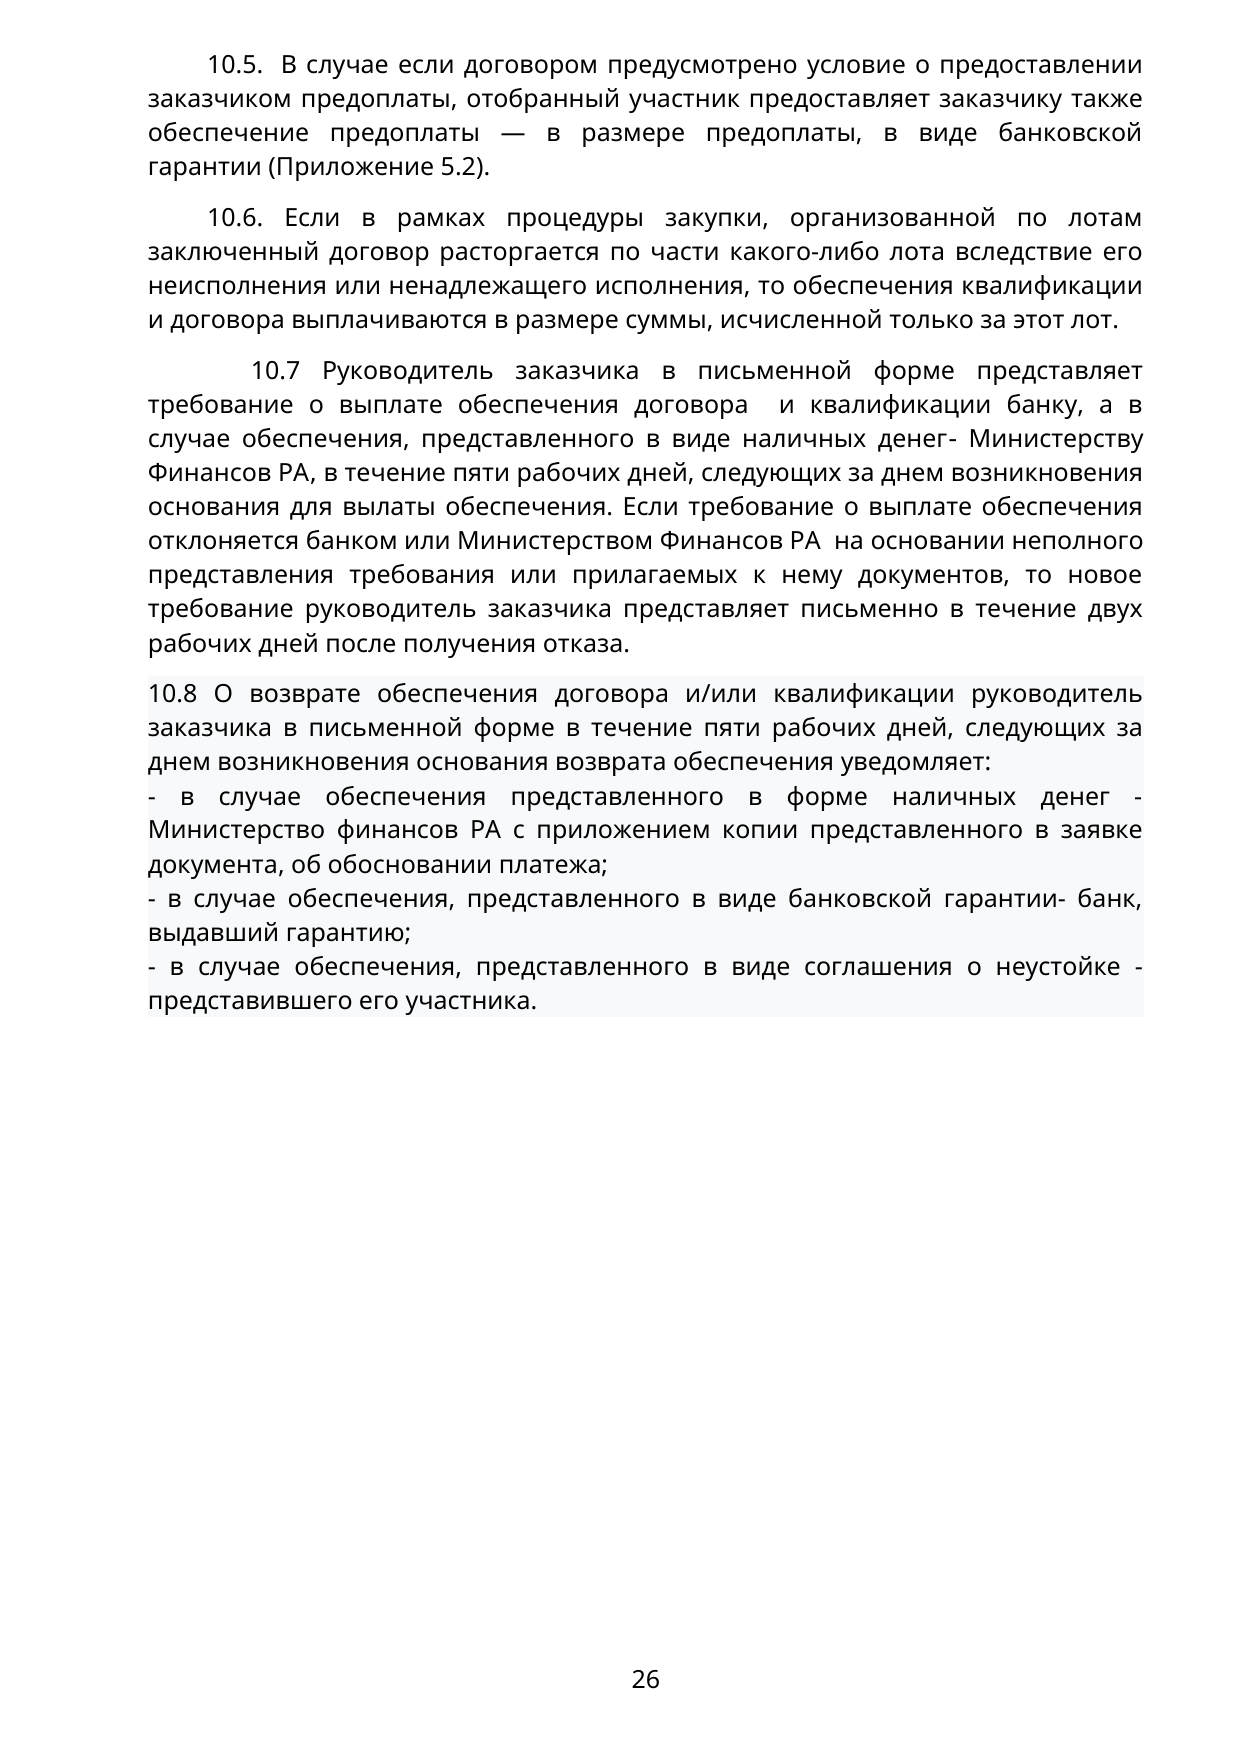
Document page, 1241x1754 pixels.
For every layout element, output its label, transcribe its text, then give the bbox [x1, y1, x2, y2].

text - в случае обеспечения, представленного в виде соглашения о неустойке - представившего его участника. [148, 948, 1144, 1017]
text 10.7 Руководитель заказчика в письменной форме представляет требование о выплате обеспечения договора и квалификации банку, а в случае обеспечения, представленного в виде наличных денег- Министерству Финансов РА, в течение пяти рабочих дней, следующих за днем возникновения основания для вылаты обеспечения. Если требование о выплате обеспечения отклоняется банком или Министерством Финансов РА на основании неполного представления требования или прилагаемых к нему документов, то новое требование руководитель заказчика представляет письменно в течение двух рабочих дней после получения отказа. [148, 353, 1144, 659]
text 10.6. Если в рамках процедуры закупки, организованной по лотам заключенный договор расторгается по части какого-либо лота вследствие его неисполнения или ненадлежащего исполнения, то обеспечения квалификации и договора выплачиваются в размере суммы, исчисленной только за этот лот. [148, 200, 1144, 336]
text 10.8 О возврате обеспечения договора и/или квалификации руководитель заказчика в письменной форме в течение пяти рабочих дней, следующих за днем возникновения основания возврата обеспечения уведомляет: [148, 676, 1144, 778]
text 10.5. В случае если договором предусмотрено условие о предоставлении заказчиком предоплаты, отобранный участник предоставляет заказчику также обеспечение предоплаты — в размере предоплаты, в виде банковской гарантии (Приложение 5.2). [148, 47, 1144, 183]
text - в случае обеспечения, представленного в виде банковской гарантии- банк, выдавший гарантию; [148, 880, 1144, 948]
text - в случае обеспечения представленного в форме наличных денег - Министерство финансов РА с приложением копии представленного в заявке документа, об обосновании платежа; [148, 778, 1144, 880]
